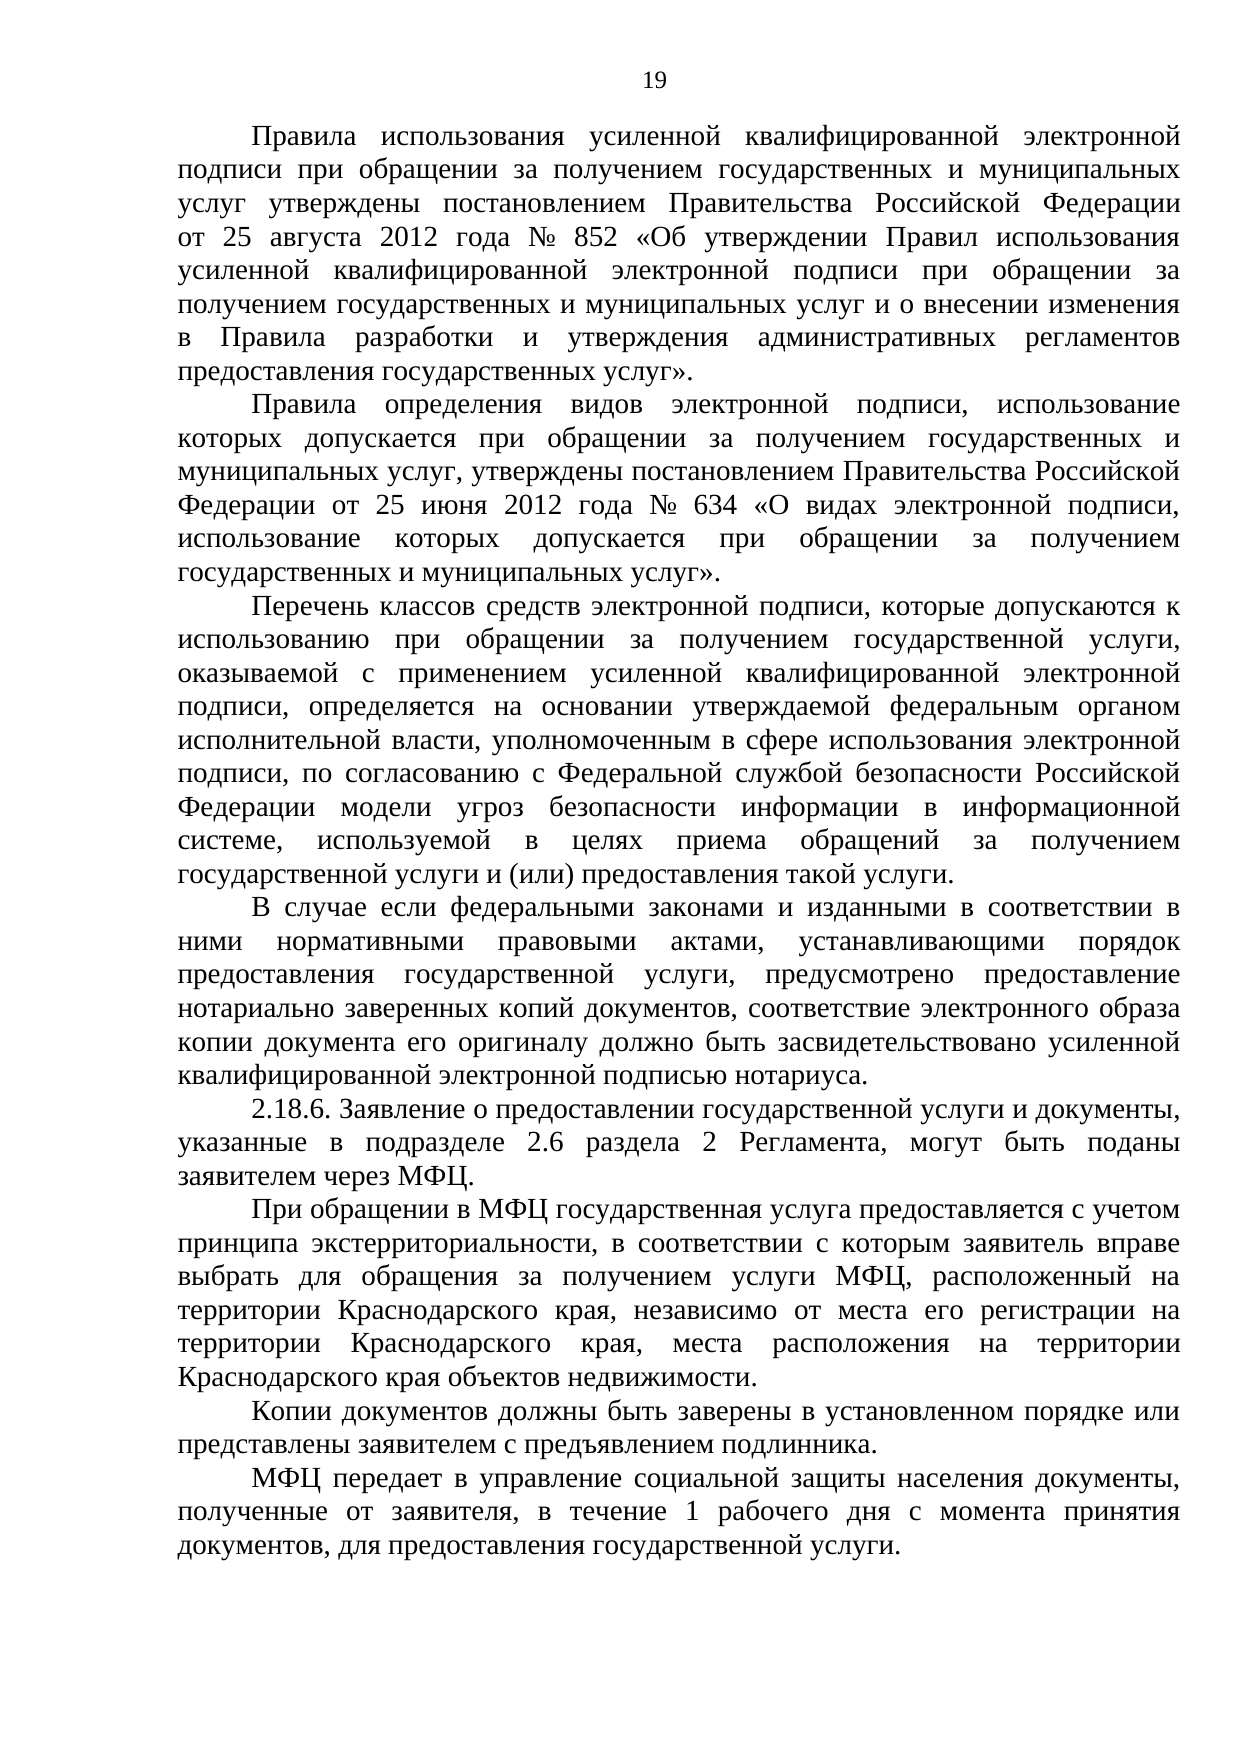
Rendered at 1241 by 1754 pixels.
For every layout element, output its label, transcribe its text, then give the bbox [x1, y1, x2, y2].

text МФЦ передает в управление социальной защиты населения документы, полученные от заявителя, в течение 1 рабочего дня с момента принятия документов, для предоставления государственной услуги. [177, 1460, 1181, 1560]
text В случае если федеральными законами и изданными в соответствии в ними нормативными правовыми актами, устанавливающими порядок предоставления государственной услуги, предусмотрено предоставление нотариально заверенных копий документов, соответствие электронного образа копии документа его оригиналу должно быть засвидетельствовано усиленной квалифицированной электронной подписью нотариуса. [177, 889, 1181, 1091]
text Копии документов должны быть заверены в установленном порядке или представлены заявителем с предъявлением подлинника. [177, 1393, 1181, 1460]
text Правила использования усиленной квалифицированной электронной подписи при обращении за получением государственных и муниципальных услуг утверждены постановлением Правительства Российской Федерации от 25 августа 2012 года № 852 «Об утверждении Правил использования усиленной квалифицированной электронной подписи при обращении за получением государственных и муниципальных услуг и о внесении изменения в Правила разработки и утверждения административных регламентов предоставления государственных услуг». [177, 118, 1181, 386]
text При обращении в МФЦ государственная услуга предоставляется с учетом принципа экстерриториальности, в соответствии с которым заявитель вправе выбрать для обращения за получением услуги МФЦ, расположенный на территории Краснодарского края, независимо от места его регистрации на территории Краснодарского края, места расположения на территории Краснодарского края объектов недвижимости. [177, 1191, 1181, 1393]
text Правила определения видов электронной подписи, использование которых допускается при обращении за получением государственных и муниципальных услуг, утверждены постановлением Правительства Российской Федерации от 25 июня 2012 года № 634 «О видах электронной подписи, использование которых допускается при обращении за получением государственных и муниципальных услуг». [177, 386, 1181, 588]
text Перечень классов средств электронной подписи, которые допускаются к использованию при обращении за получением государственной услуги, оказываемой с применением усиленной квалифицированной электронной подписи, определяется на основании утверждаемой федеральным органом исполнительной власти, уполномоченным в сфере использования электронной подписи, по согласованию с Федеральной службой безопасности Российской Федерации модели угроз безопасности информации в информационной системе, используемой в целях приема обращений за получением государственной услуги и (или) предоставления такой услуги. [177, 588, 1181, 889]
text 2.18.6. Заявление о предоставлении государственной услуги и документы, указанные в подразделе 2.6 раздела 2 Регламента, могут быть поданы заявителем через МФЦ. [177, 1091, 1181, 1191]
